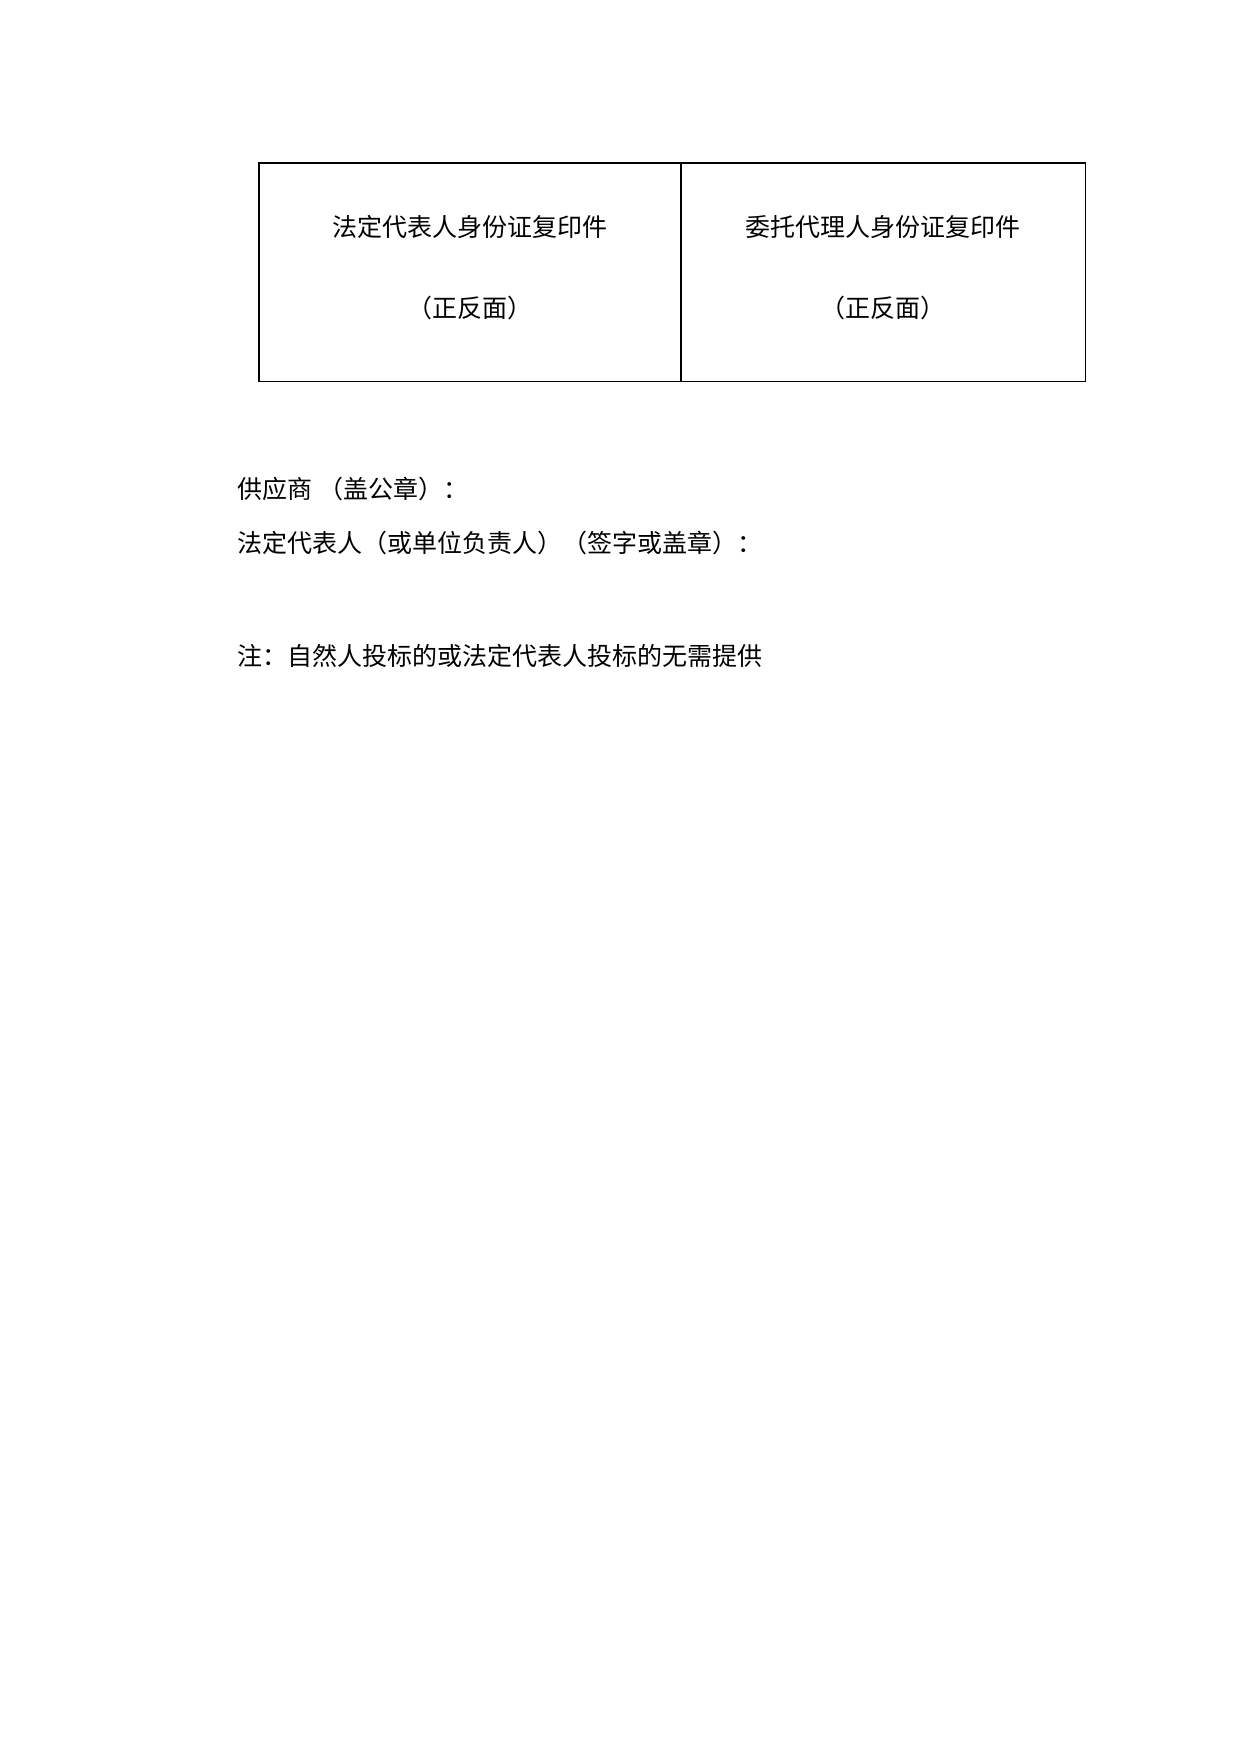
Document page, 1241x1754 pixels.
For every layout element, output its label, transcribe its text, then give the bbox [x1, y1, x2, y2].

table_header 委托代理人身份证复印件 （正反面） [682, 164, 1085, 381]
text 法定代表人（或单位负责人）（签字或盖章）： [187, 524, 1053, 560]
table_header 法定代表人身份证复印件 （正反面） [260, 164, 680, 381]
text 注：自然人投标的或法定代表人投标的无需提供 [187, 622, 1053, 687]
text 供应商 （盖公章）： [187, 469, 1053, 506]
